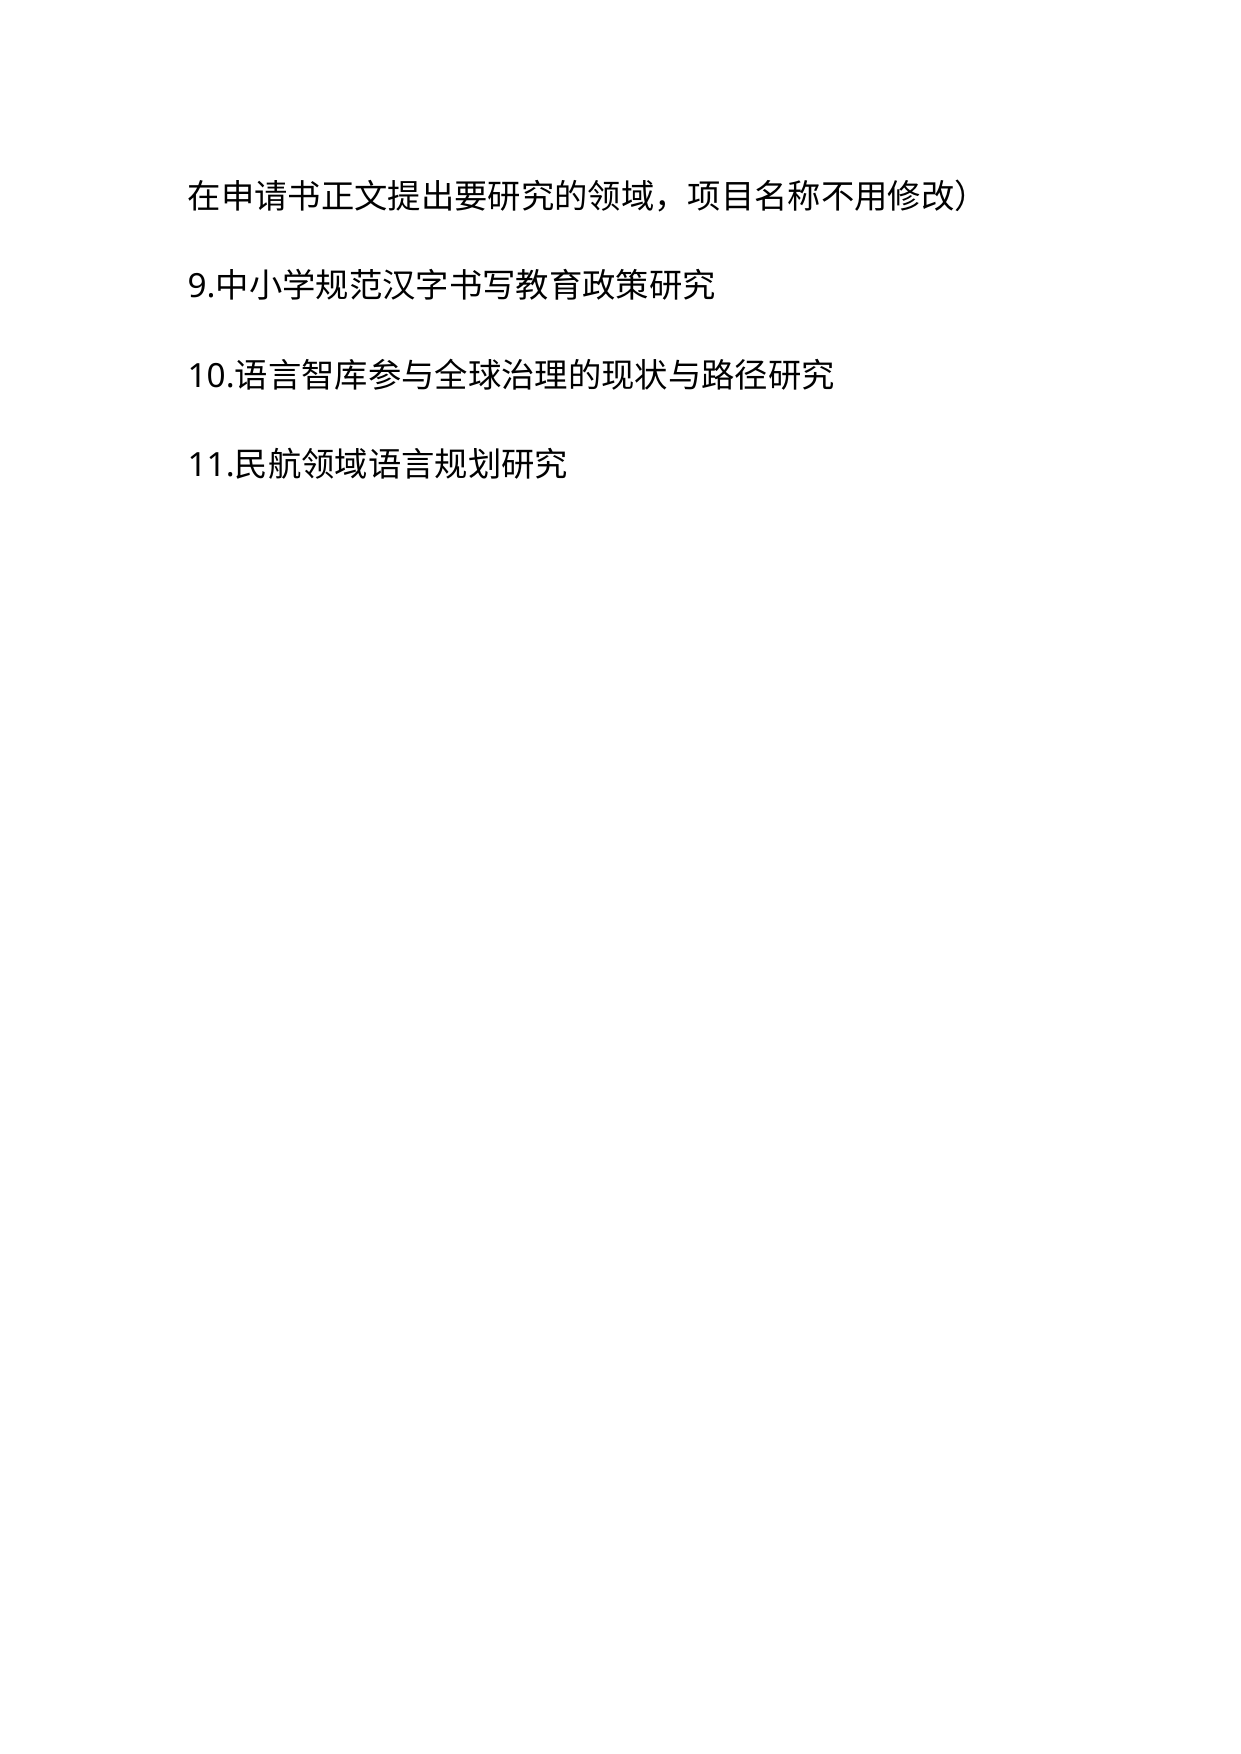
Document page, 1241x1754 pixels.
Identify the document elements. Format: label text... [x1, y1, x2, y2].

text 9.中小学规范汉字书写教育政策研究 [187, 251, 1053, 316]
text 10.语言智库参与全球治理的现状与路径研究 [187, 340, 1053, 405]
text 11.民航领域语言规划研究 [187, 429, 1053, 494]
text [187, 162, 1053, 227]
